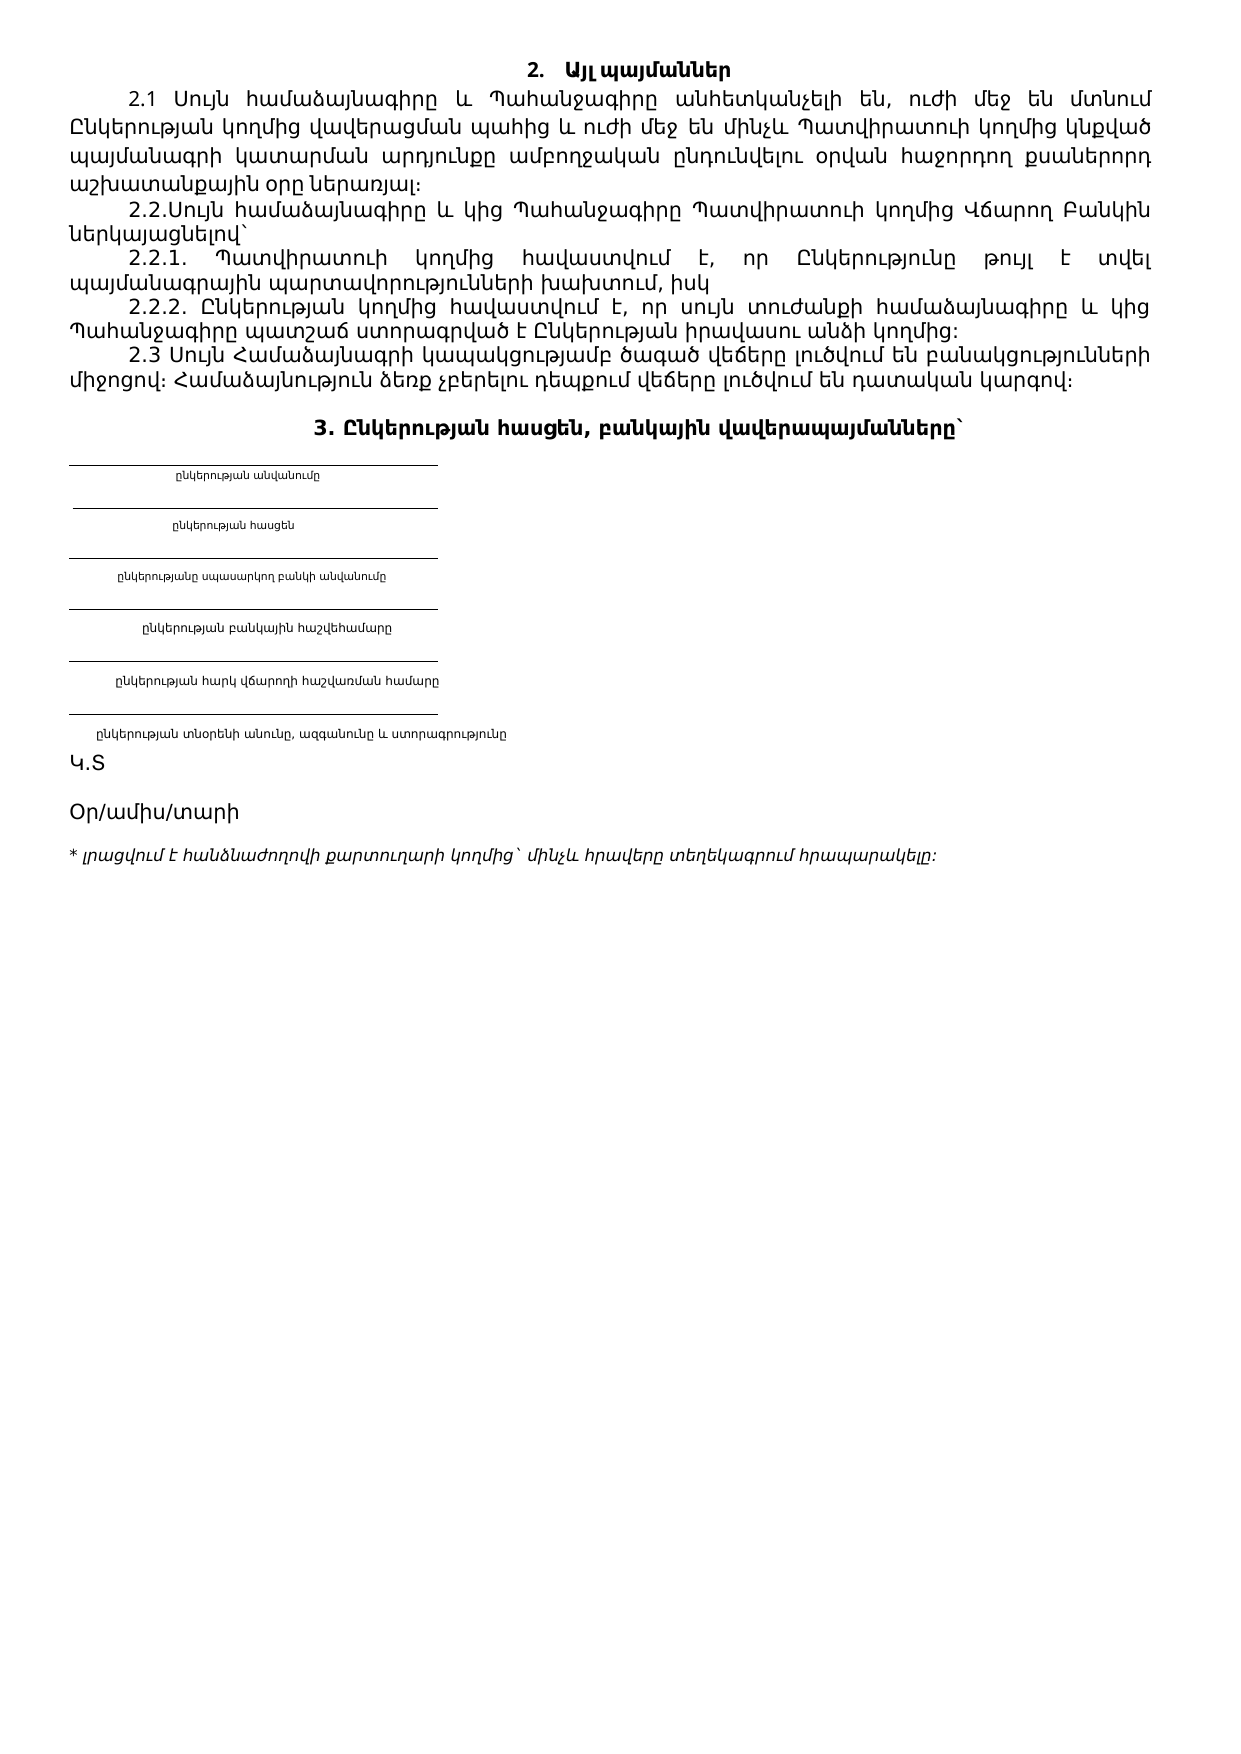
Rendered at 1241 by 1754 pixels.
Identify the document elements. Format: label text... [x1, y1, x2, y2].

text ընկերության հարկ վճարողի հաշվառման համարը [69, 674, 1152, 698]
text 2.2.1. Պատվիրատուի կողմից հավաստվում է, որ Ընկերությունը թույլ է տվել պայմանագրային պարտավորությունների խախտում, իսկ [69, 246, 1152, 295]
text ընկերության անվանումը [69, 469, 1152, 491]
text Կ.Տ [69, 751, 1152, 776]
text ընկերությանը սպասարկող բանկի անվանումը [69, 570, 1152, 592]
text * լրացվում է հանձնաժողովի քարտուղարի կողմից` մինչև հրավերը տեղեկագրում հրապարակելը: [69, 846, 1152, 865]
text ընկերության բանկային հաշվեհամարը [69, 621, 1152, 645]
list Այլ պայմաններ [107, 56, 1152, 84]
text 3. Ընկերության հասցեն, բանկային վավերապայմանները` [69, 416, 1152, 440]
text 2.1 Սույն համաձայնագիրը և Պահանջագիրը անհետկանչելի են, ուժի մեջ են մտնում Ընկերության կողմից վավերացման պահից և ուժի մեջ են մինչև Պատվիրատուի կողմից կնքված պայմանագրի կատարման արդյունքը ամբողջական ընդունվելու օրվան հաջորդող քսաներորդ աշխատանքային օրը ներառյալ։ [69, 84, 1152, 198]
text Օր/ամիս/տարի [69, 800, 1152, 824]
text ընկերության տնօրենի անունը, ազգանունը և ստորագրությունը [69, 727, 1152, 751]
text 2.3 Սույն Համաձայնագրի կապակցությամբ ծագած վեճերը լուծվում են բանակցությունների միջոցով։ Համաձայնություն ձեռք չբերելու դեպքում վեճերը լուծվում են դատական կարգով։ [69, 343, 1152, 392]
text 2.2.2. Ընկերության կողմից հավաստվում է, որ սույն տուժանքի համաձայնագիրը և կից Պահանջագիրը պատշաճ ստորագրված է Ընկերության իրավասու անձի կողմից: [69, 295, 1152, 343]
text 2.2.Սույն համաձայնագիրը և կից Պահանջագիրը Պատվիրատուի կողմից Վճարող Բանկին ներկայացնելով` [69, 198, 1152, 246]
text ընկերության հասցեն [69, 520, 1152, 542]
